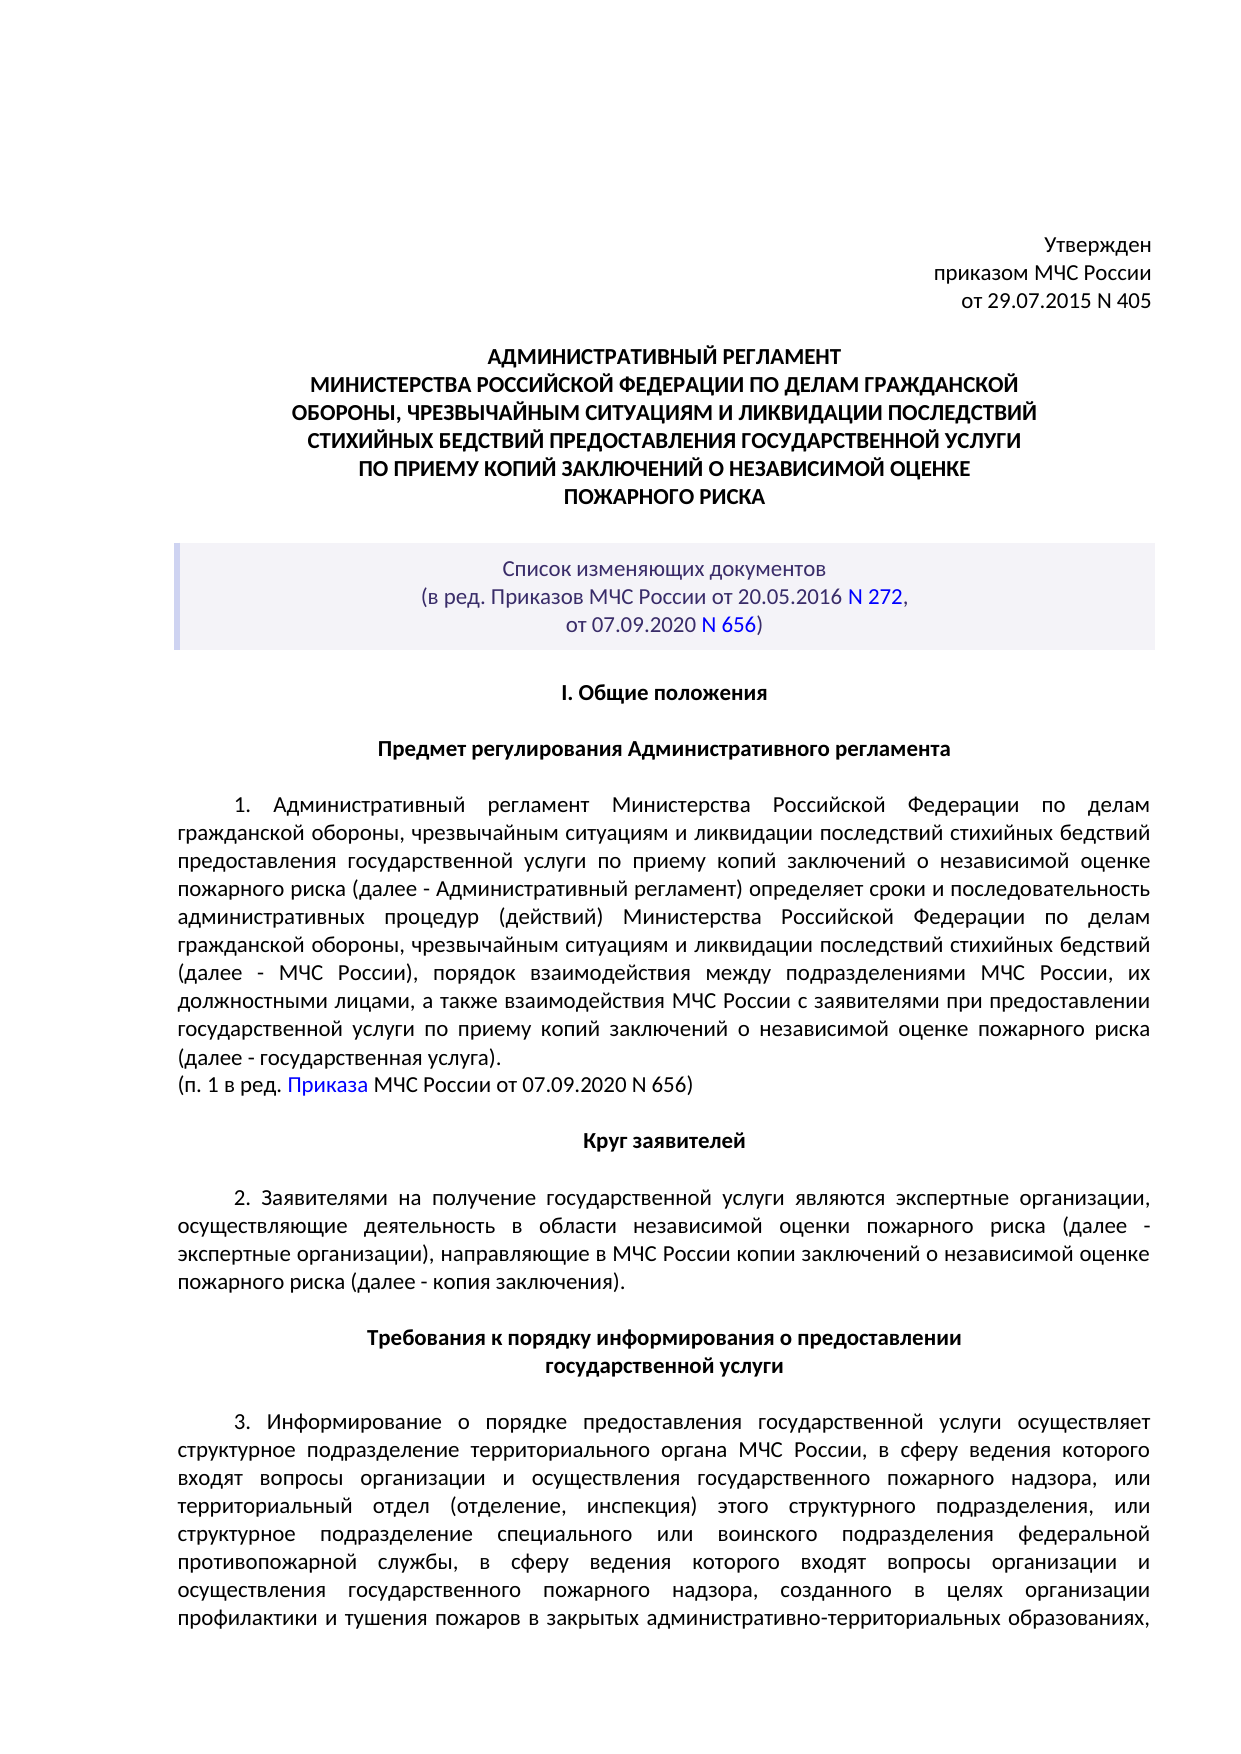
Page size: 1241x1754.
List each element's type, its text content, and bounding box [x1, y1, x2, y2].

title ПОЖАРНОГО РИСКА [177, 482, 1152, 510]
text 1. Административный регламент Министерства Российской Федерации по делам гражданской обороны, чрезвычайным ситуациям и ликвидации последствий стихийных бедствий предоставления государственной услуги по приему копий заключений о независимой оценке пожарного риска (далее - Административный регламент) определяет сроки и последовательность административных процедур (действий) Министерства Российской Федерации по делам гражданской обороны, чрезвычайным ситуациям и ликвидации последствий стихийных бедствий (далее - МЧС России), порядок взаимодействия между подразделениями МЧС России, их должностными лицами, а также взаимодействия МЧС России с заявителями при предоставлении государственной услуги по приему копий заключений о независимой оценке пожарного риска (далее - государственная услуга). [177, 790, 1152, 1071]
text Утвержден [177, 230, 1152, 258]
text приказом МЧС России [177, 258, 1152, 286]
title Требования к порядку информирования о предоставлении [177, 1323, 1152, 1351]
title СТИХИЙНЫХ БЕДСТВИЙ ПРЕДОСТАВЛЕНИЯ ГОСУДАРСТВЕННОЙ УСЛУГИ [177, 426, 1152, 454]
title Круг заявителей [177, 1127, 1152, 1155]
title I. Общие положения [177, 678, 1152, 706]
title Предмет регулирования Административного регламента [177, 734, 1152, 762]
table_header Список изменяющих документов (в ред. Приказов МЧС России от 20.05.2016 N 272, от 07.09.2020 N 656) [180, 543, 1149, 650]
text от 29.07.2015 N 405 [177, 286, 1152, 314]
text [177, 1407, 1152, 1631]
text (п. 1 в ред. Приказа МЧС России от 07.09.2020 N 656) [177, 1071, 1152, 1099]
title МИНИСТЕРСТВА РОССИЙСКОЙ ФЕДЕРАЦИИ ПО ДЕЛАМ ГРАЖДАНСКОЙ [177, 370, 1152, 398]
title ПО ПРИЕМУ КОПИЙ ЗАКЛЮЧЕНИЙ О НЕЗАВИСИМОЙ ОЦЕНКЕ [177, 454, 1152, 482]
title АДМИНИСТРАТИВНЫЙ РЕГЛАМЕНТ [177, 342, 1152, 370]
text 2. Заявителями на получение государственной услуги являются экспертные организации, осуществляющие деятельность в области независимой оценки пожарного риска (далее - экспертные организации), направляющие в МЧС России копии заключений о независимой оценке пожарного риска (далее - копия заключения). [177, 1183, 1152, 1295]
title государственной услуги [177, 1351, 1152, 1379]
title ОБОРОНЫ, ЧРЕЗВЫЧАЙНЫМ СИТУАЦИЯМ И ЛИКВИДАЦИИ ПОСЛЕДСТВИЙ [177, 398, 1152, 426]
